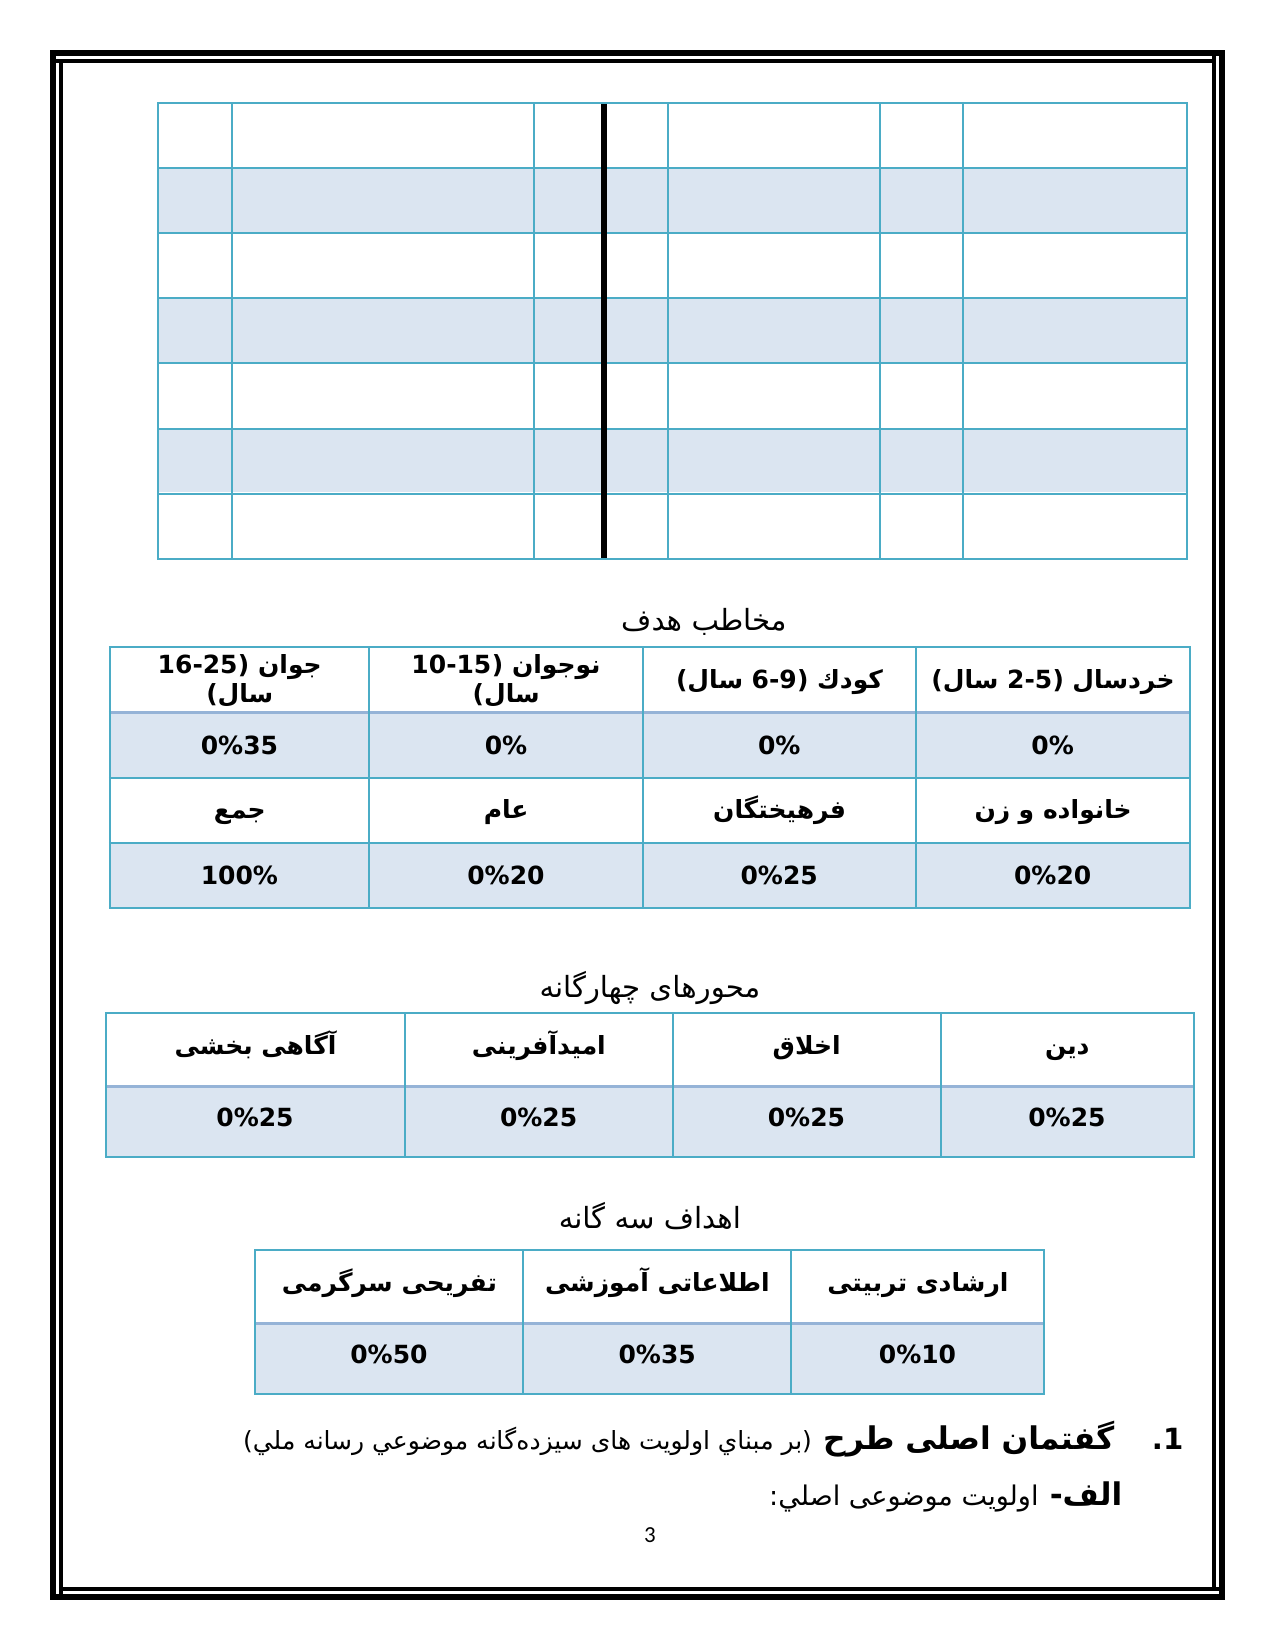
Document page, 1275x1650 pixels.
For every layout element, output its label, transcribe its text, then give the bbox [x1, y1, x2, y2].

table_cell [233, 234, 533, 297]
table_cell 0%50 [256, 1325, 522, 1393]
table_cell [535, 430, 601, 492]
table_cell [535, 299, 601, 362]
table_cell [607, 430, 667, 492]
table_cell [159, 430, 231, 492]
table_cell [964, 299, 1186, 362]
table_cell [607, 299, 667, 362]
table_cell 0%20 [370, 844, 642, 907]
table_cell جمع [111, 779, 368, 842]
table_cell 100% [111, 844, 368, 907]
table_cell [669, 104, 879, 167]
table_cell [964, 430, 1186, 492]
table_header كودك (9-6 سال) [644, 648, 915, 711]
table_cell [881, 299, 962, 362]
table_cell [159, 299, 231, 362]
table_cell عام [370, 779, 642, 842]
table_cell [881, 430, 962, 492]
table_header جوان (25-16 سال) [111, 648, 368, 711]
table_cell [881, 364, 962, 427]
text الف- اولویت موضوعی اصلي: [103, 1476, 1196, 1512]
table_header ارشادی تربیتی [792, 1251, 1043, 1322]
table_cell [607, 495, 667, 558]
table_header امیدآفرینی [406, 1014, 672, 1085]
list گفتمان اصلی طرح (بر مبناي اولویت های سیزده‌گانه موضوعي رسانه ملي) [103, 1420, 1152, 1457]
table_cell خانواده و زن [917, 779, 1189, 842]
table_cell [233, 430, 533, 492]
table_cell [669, 430, 879, 492]
table_cell [159, 169, 231, 232]
table_cell 0%25 [107, 1088, 404, 1156]
table_cell [159, 234, 231, 297]
table_cell [964, 495, 1186, 558]
table_cell [535, 169, 601, 232]
table_cell فرهیختگان [644, 779, 915, 842]
table_cell [607, 234, 667, 297]
table_cell 0%20 [917, 844, 1189, 907]
table_cell [607, 104, 667, 167]
table_cell 0%35 [111, 714, 368, 777]
table_cell 0%35 [524, 1325, 790, 1393]
table_cell [233, 495, 533, 558]
table_cell [607, 169, 667, 232]
table_cell [881, 104, 962, 167]
table_cell [535, 234, 601, 297]
table_cell [233, 104, 533, 167]
table_cell [669, 495, 879, 558]
table_cell [669, 234, 879, 297]
text محورهای چهارگانه [103, 970, 1196, 1004]
table_cell [964, 364, 1186, 427]
table_cell [881, 234, 962, 297]
table_header آگاهی بخشی [107, 1014, 404, 1085]
table_cell [669, 169, 879, 232]
table_cell [233, 299, 533, 362]
table_cell 0% [917, 714, 1189, 777]
table_cell 0%25 [406, 1088, 672, 1156]
table_cell [964, 234, 1186, 297]
table_header اخلاق [674, 1014, 940, 1085]
table_cell [964, 169, 1186, 232]
table_cell 0%25 [644, 844, 915, 907]
text مخاطب هدف [103, 604, 1196, 638]
table_header دین [942, 1014, 1193, 1085]
table_cell [669, 364, 879, 427]
table_cell [159, 104, 231, 167]
table_cell [881, 169, 962, 232]
table_cell [535, 495, 601, 558]
table_header تفریحی سرگرمی [256, 1251, 522, 1322]
table_cell 0%10 [792, 1325, 1043, 1393]
table_header خردسال (5-2 سال) [917, 648, 1189, 711]
table_cell 0%25 [674, 1088, 940, 1156]
table_cell [159, 364, 231, 427]
table_header نوجوان (15-10 سال) [370, 648, 642, 711]
table_cell 0% [644, 714, 915, 777]
table_cell [669, 299, 879, 362]
table_cell [233, 169, 533, 232]
text اهداف سه گانه [103, 1202, 1196, 1236]
table_cell 0% [370, 714, 642, 777]
table_cell [607, 364, 667, 427]
table_cell [881, 495, 962, 558]
table_cell [159, 495, 231, 558]
table_cell 0%25 [942, 1088, 1193, 1156]
table_cell [233, 364, 533, 427]
table_cell [535, 364, 601, 427]
table_header اطلاعاتی آموزشی [524, 1251, 790, 1322]
table_cell [535, 104, 601, 167]
table_cell [964, 104, 1186, 167]
